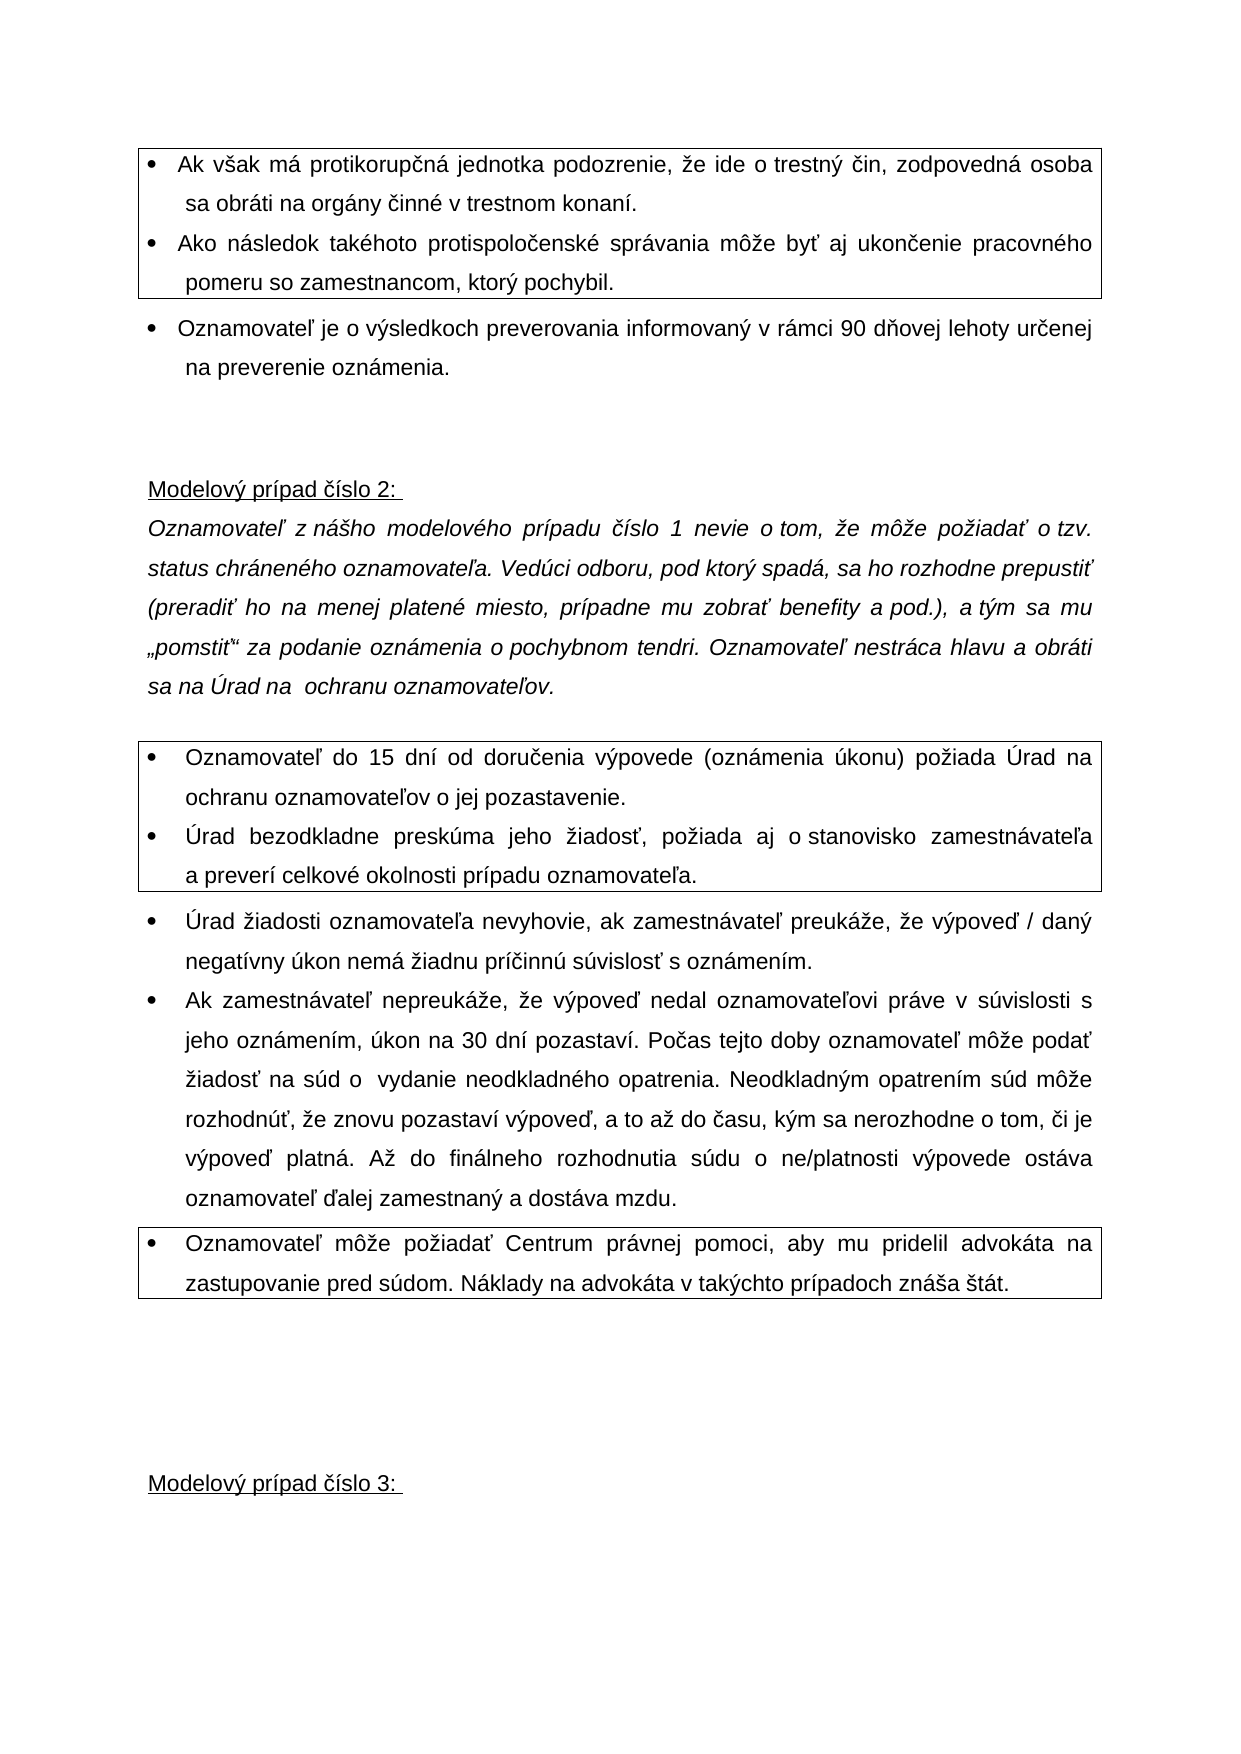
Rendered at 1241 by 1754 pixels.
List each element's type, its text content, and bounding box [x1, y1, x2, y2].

text Modelový prípad číslo 2: [148, 476, 1004, 502]
list Oznamovateľ do 15 dní od doručenia výpovede (oznámenia úkonu) požiada Úrad na ochranu oznamovateľov o jej pozastavenie. [139, 742, 1101, 810]
list Ak však má protikorupčná jednotka podozrenie, že ide o trestný čin, zodpovedná osoba sa obráti na orgány činné v trestnom konaní. [139, 149, 1101, 217]
list Úrad žiadosti oznamovateľa nevyhovie, ak zamestnávateľ preukáže, že výpoveď / daný negatívny úkon nemá žiadnu príčinnú súvislosť s oznámením. [138, 905, 1102, 974]
text Modelový prípad číslo 3: [148, 1470, 1004, 1497]
list Úrad bezodkladne preskúma jeho žiadosť, požiada aj o stanovisko zamestnávateľa a preverí celkové okolnosti prípadu oznamovateľa. [139, 820, 1101, 891]
list Ako následok takéhoto protispoločenské správania môže byť aj ukončenie pracovného pomeru so zamestnancom, ktorý pochybil. [139, 227, 1101, 298]
text Oznamovateľ z nášho modelového prípadu číslo 1 nevie o tom, že môže požiadať o tzv. status chráneného oznamovateľa. Vedúci odboru, pod ktorý spadá, sa ho rozhodne prepustiť (preradiť ho na menej platené miesto, prípadne mu zobrať benefity a pod.), a tým sa mu „pomstiť“ za podanie oznámenia o pochybnom tendri. Oznamovateľ nestráca hlavu a obráti sa na Úrad na ochranu oznamovateľov. [148, 515, 1093, 700]
list Ak zamestnávateľ nepreukáže, že výpoveď nedal oznamovateľovi práve v súvislosti s jeho oznámením, úkon na 30 dní pozastaví. Počas tejto doby oznamovateľ môže podať žiadosť na súd o vydanie neodkladného opatrenia. Neodkladným opatrením súd môže rozhodnúť, že znovu pozastaví výpoveď, a to až do času, kým sa nerozhodne o tom, či je výpoveď platná. Až do finálneho rozhodnutia súdu o ne/platnosti výpovede ostáva oznamovateľ ďalej zamestnaný a dostáva mzdu. [138, 984, 1102, 1214]
list Oznamovateľ môže požiadať Centrum právnej pomoci, aby mu pridelil advokáta na zastupovanie pred súdom. Náklady na advokáta v takýchto prípadoch znáša štát. [139, 1228, 1101, 1298]
list Oznamovateľ je o výsledkoch preverovania informovaný v rámci 90 dňovej lehoty určenej na preverenie oznámenia. [138, 312, 1102, 384]
